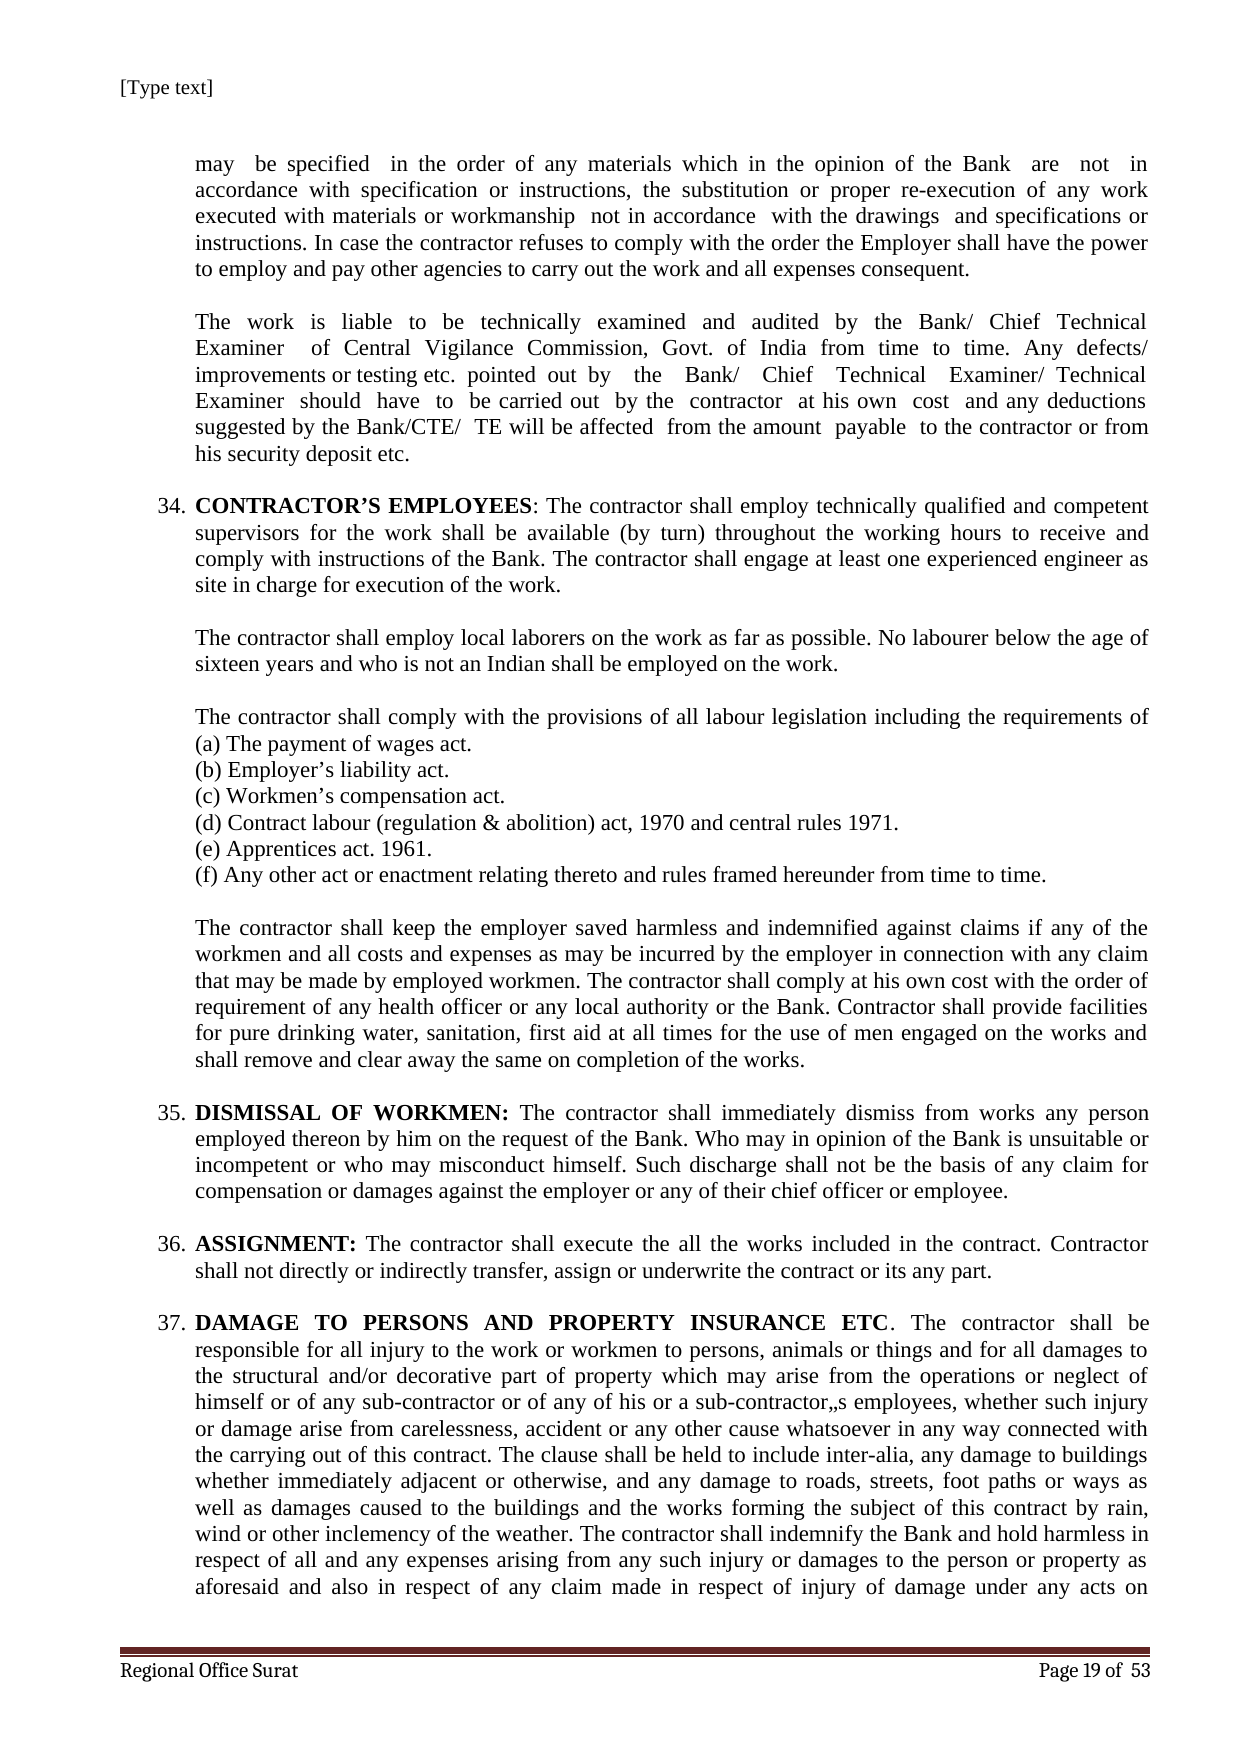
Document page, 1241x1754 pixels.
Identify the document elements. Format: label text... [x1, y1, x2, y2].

text (d) Contract labour (regulation & abolition) act, 1970 and central rules 1971. [195, 809, 1150, 835]
text (e) Apprentices act. 1961. [195, 835, 1150, 861]
text The contractor shall keep the employer saved harmless and indemnified against claims if any of the workmen and all costs and expenses as may be incurred by the employer in connection with any claim that may be made by employed workmen. The contractor shall comply at his own cost with the order of requirement of any health officer or any local authority or the Bank. Contractor shall provide facilities for pure drinking water, sanitation, first aid at all times for the use of men engaged on the works and shall remove and clear away the same on completion of the works. [195, 914, 1150, 1072]
text The work is liable to be technically examined and audited by the Bank/ Chief Technical Examiner of Central Vigilance Commission, Govt. of India from time to time. Any defects/ improvements or testing etc. pointed out by the Bank/ Chief Technical Examiner/ Technical Examiner should have to be carried out by the contractor at his own cost and any deductions suggested by the Bank/CTE/ TE will be affected from the amount payable to the contractor or from his security deposit etc. [195, 308, 1150, 466]
text The contractor shall comply with the provisions of all labour legislation including the requirements of (a) The payment of wages act. [195, 703, 1150, 756]
text (f) Any other act or enactment relating thereto and rules framed hereunder from time to time. [195, 861, 1150, 888]
text (c) Workmen’s compensation act. [195, 782, 1150, 809]
list ASSIGNMENT: The contractor shall execute the all the works included in the contract. Contractor shall not directly or indirectly transfer, assign or underwrite the contract or its any part. [157, 1230, 1150, 1283]
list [157, 1309, 1150, 1599]
text (b) Employer’s liability act. [195, 756, 1150, 782]
list DISMISSAL OF WORKMEN: The contractor shall immediately dismiss from works any person employed thereon by him on the request of the Bank. Who may in opinion of the Bank is unsuitable or incompetent or who may misconduct himself. Such discharge shall not be the basis of any claim for compensation or damages against the employer or any of their chief officer or employee. [157, 1098, 1150, 1204]
list CONTRACTOR’S EMPLOYEES: The contractor shall employ technically qualified and competent supervisors for the work shall be available (by turn) throughout the working hours to receive and comply with instructions of the Bank. The contractor shall engage at least one experienced engineer as site in charge for execution of the work. [157, 492, 1150, 598]
text The contractor shall employ local laborers on the work as far as possible. No labourer below the age of sixteen years and who is not an Indian shall be employed on the work. [195, 624, 1150, 677]
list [157, 150, 1150, 282]
